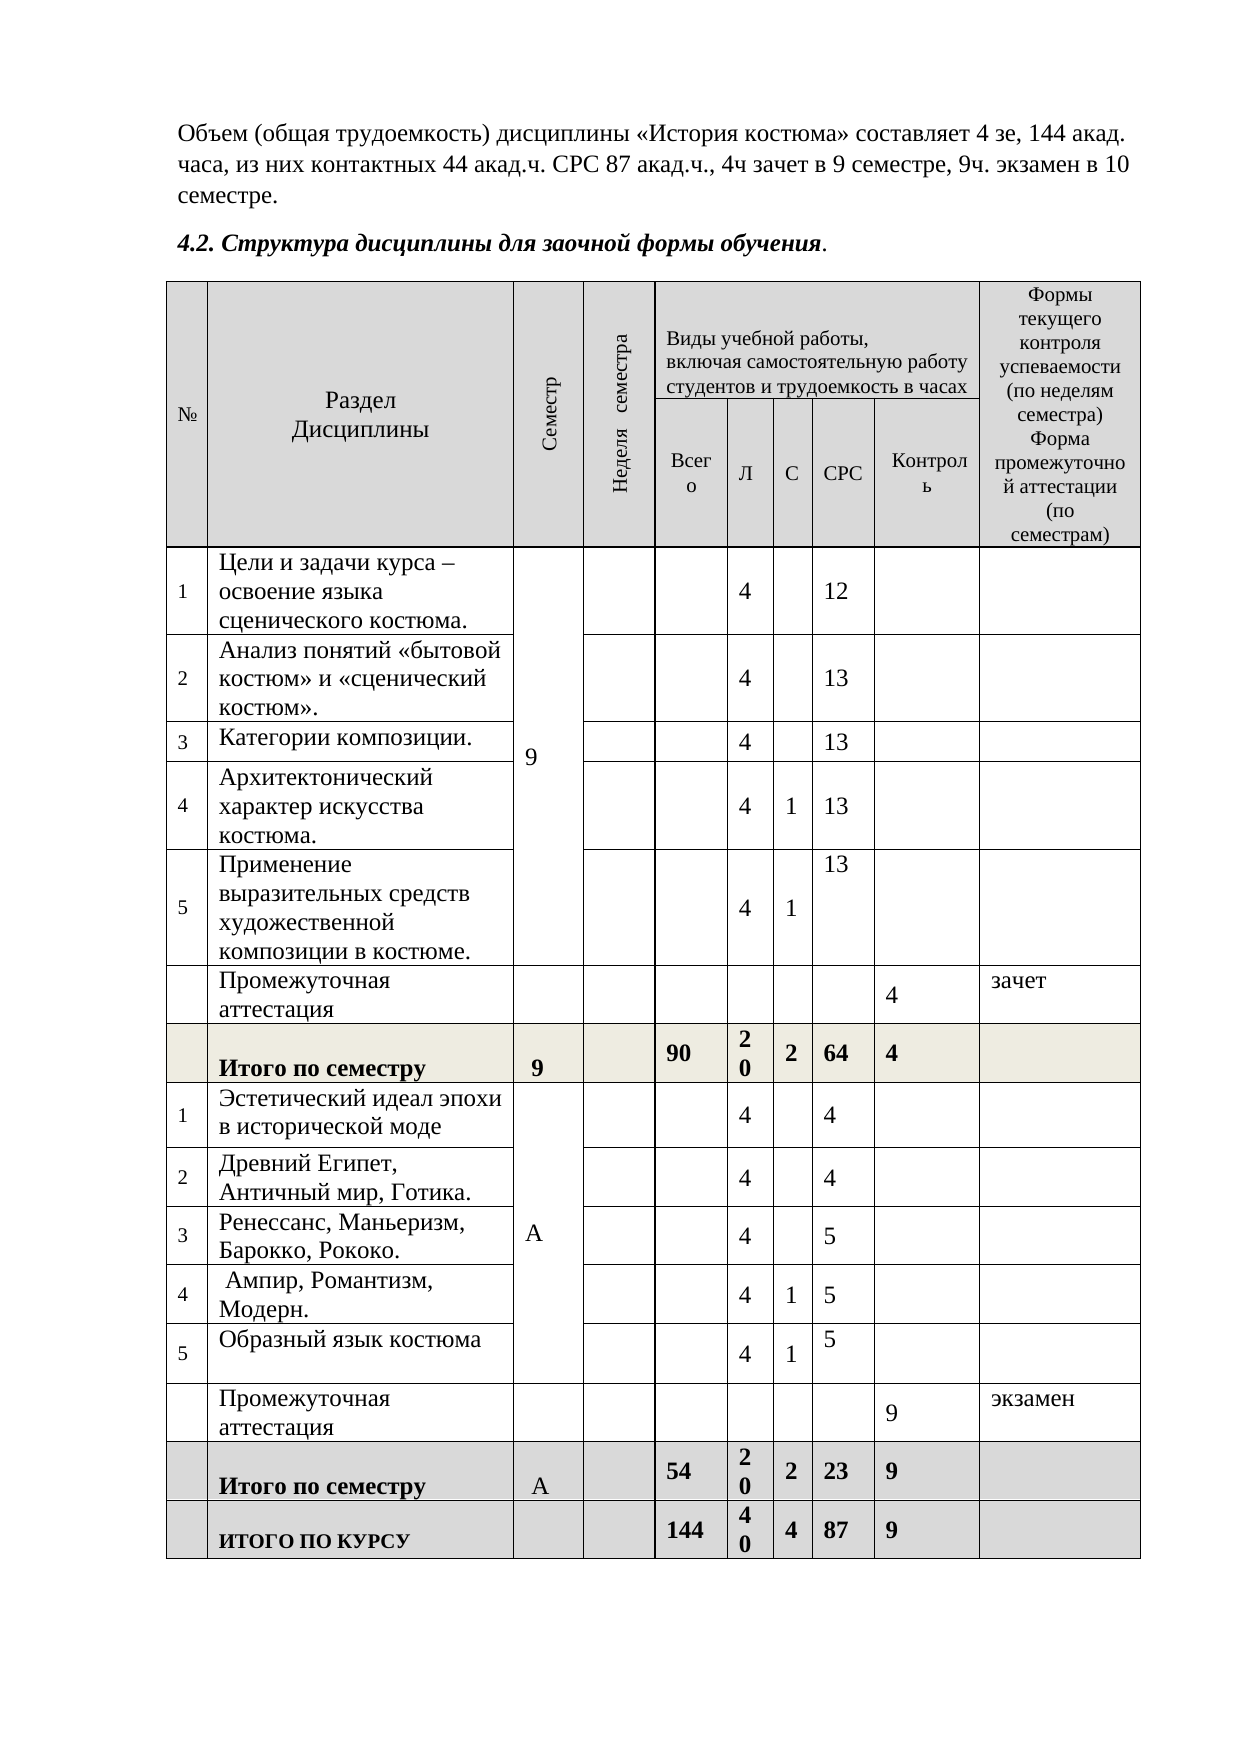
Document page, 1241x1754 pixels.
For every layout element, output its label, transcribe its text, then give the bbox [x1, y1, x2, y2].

table_cell А [514, 1083, 583, 1382]
table_cell 1 [774, 850, 812, 964]
table_cell Всего [656, 399, 727, 546]
table_cell 4 [728, 1207, 773, 1264]
table_cell [584, 722, 654, 761]
table_cell 5 [167, 850, 207, 964]
table_cell [584, 1384, 654, 1441]
table_cell 4 [167, 1265, 207, 1323]
table_cell [584, 762, 654, 848]
table_cell [980, 722, 1140, 761]
table_cell Промежуточная аттестация [208, 1384, 513, 1441]
table_cell 1 [167, 548, 207, 634]
table_cell [875, 850, 979, 878]
table_cell [584, 1442, 654, 1499]
table_cell [584, 1024, 654, 1082]
table_cell [584, 635, 654, 721]
table_cell [980, 1207, 1140, 1264]
table_cell 13 [813, 850, 874, 878]
table_cell 40 [728, 1501, 773, 1558]
table_cell [656, 722, 727, 761]
table_cell 4 [813, 1083, 874, 1147]
table_cell 4 [728, 850, 773, 964]
table_cell [514, 1501, 583, 1558]
table_cell Контроль [875, 399, 979, 546]
table_cell 4 [728, 635, 773, 721]
table_cell [875, 1265, 979, 1323]
table_cell экзамен [980, 1384, 1140, 1441]
table_cell [774, 548, 812, 634]
table_cell [980, 1442, 1140, 1499]
table_cell [584, 966, 654, 1023]
table_cell [980, 1265, 1140, 1323]
table_cell [875, 762, 979, 848]
table_cell [656, 1265, 727, 1323]
table_cell [875, 878, 979, 964]
table_cell [656, 1384, 727, 1441]
table_cell 87 [813, 1501, 874, 1558]
table_cell [584, 1148, 654, 1206]
table_cell [813, 878, 874, 964]
table_cell Цели и задачи курса – освоение языка сценического костюма. [208, 548, 513, 634]
table_cell 1 [774, 762, 812, 848]
table_cell 23 [813, 1442, 874, 1499]
table_cell 9 [875, 1384, 979, 1441]
table_cell [656, 1148, 727, 1206]
table_cell [656, 1324, 727, 1382]
table_cell [774, 722, 812, 761]
text Объем (общая трудоемкость) дисциплины «История костюма» составляет 4 зе, 144 акад. часа, из них контактных 44 акад.ч. СРС 87 акад.ч., 4ч зачет в 9 семестре, 9ч. экзамен в 10 семестре. [177, 118, 1152, 209]
table_cell 9 [514, 548, 583, 964]
table_cell 20 [728, 1024, 773, 1082]
table_cell 3 [167, 722, 207, 761]
table_cell Ампир, Романтизм, Модерн. [208, 1265, 513, 1323]
table_cell Древний Египет, Античный мир, Готика. [208, 1148, 513, 1206]
table_cell 13 [813, 635, 874, 721]
table_cell Итого по семестру [208, 1024, 513, 1082]
table_cell 54 [656, 1442, 727, 1499]
table_cell [980, 548, 1140, 634]
table_cell Итого по семестру [208, 1442, 513, 1499]
table_cell [774, 635, 812, 721]
table_cell [584, 1083, 654, 1147]
table_cell 64 [813, 1024, 874, 1082]
table_cell 9 [514, 1024, 583, 1082]
table_cell [167, 1024, 207, 1082]
table_cell 5 [813, 1265, 874, 1323]
table_cell [774, 1148, 812, 1206]
table_cell 4 [728, 1083, 773, 1147]
table_cell [167, 966, 207, 1023]
table_cell 90 [656, 1024, 727, 1082]
table_cell 4 [875, 966, 979, 1023]
table_cell [875, 548, 979, 634]
table_cell [980, 1083, 1140, 1147]
table_cell зачет [980, 966, 1140, 1023]
table_cell [656, 548, 727, 634]
table_cell [656, 1083, 727, 1147]
table_cell [774, 1384, 812, 1441]
table_cell [656, 966, 727, 1023]
table_cell [875, 1207, 979, 1264]
table_cell Образный язык костюма [208, 1324, 513, 1382]
table_cell Архитектонический характер искусства костюма. [208, 762, 513, 848]
table_cell Л [728, 399, 773, 546]
table_cell [875, 1353, 979, 1382]
table_cell 5 [167, 1324, 207, 1382]
table_cell [728, 1384, 773, 1441]
table_cell Применение выразительных средств художественной композиции в костюме. [208, 850, 513, 964]
table_cell 4 [774, 1501, 812, 1558]
table_cell [980, 1148, 1140, 1206]
table_cell [875, 1324, 979, 1353]
table_cell 4 [813, 1148, 874, 1206]
table_header Раздел Дисциплины [208, 282, 513, 546]
table_cell [584, 1501, 654, 1558]
table_cell [875, 635, 979, 721]
table_cell 9 [875, 1442, 979, 1499]
table_cell [774, 966, 812, 1023]
table_cell Анализ понятий «бытовой костюм» и «сценический костюм». [208, 635, 513, 721]
table_cell [656, 850, 727, 964]
table_cell [980, 635, 1140, 721]
table_cell 4 [167, 762, 207, 848]
table_cell 4 [728, 762, 773, 848]
table_cell [980, 1024, 1140, 1082]
table_cell 144 [656, 1501, 727, 1558]
table_header Неделя семестра [584, 282, 654, 546]
table_cell [167, 1384, 207, 1441]
text 4.2. Структура дисциплины для заочной формы обучения. [177, 228, 1152, 257]
table_cell [656, 635, 727, 721]
table_header Семестр [514, 282, 583, 546]
table_cell [875, 1083, 979, 1147]
table_header Виды учебной работы, включая самостоятельную работу студентов и трудоемкость в часах [656, 282, 979, 398]
table_cell [728, 966, 773, 1023]
table_cell 2 [167, 635, 207, 721]
table_cell [167, 1442, 207, 1499]
table_cell 2 [774, 1024, 812, 1082]
table_cell [774, 1083, 812, 1147]
table_cell 20 [728, 1442, 773, 1499]
table_cell [584, 548, 654, 634]
table_cell 2 [774, 1442, 812, 1499]
table_cell СРС [813, 399, 874, 546]
table_cell 12 [813, 548, 874, 634]
table_cell [980, 762, 1140, 848]
table_cell 5 [813, 1207, 874, 1264]
table_cell [813, 1353, 874, 1382]
table_cell [774, 1207, 812, 1264]
table_cell [167, 1501, 207, 1558]
table_cell [875, 722, 979, 761]
table_cell 4 [875, 1024, 979, 1082]
table_cell [980, 850, 1140, 964]
table_cell С [774, 399, 812, 546]
table_cell [584, 1265, 654, 1323]
table_cell [813, 1384, 874, 1441]
table_cell [875, 1148, 979, 1206]
table_cell [656, 1207, 727, 1264]
table_header № [167, 282, 207, 546]
table_cell [584, 850, 654, 964]
table_cell 3 [167, 1207, 207, 1264]
table_cell 4 [728, 548, 773, 634]
table_cell [514, 966, 583, 1023]
table_cell А [514, 1442, 583, 1499]
table_cell Категории композиции. [208, 722, 513, 761]
table_cell ИТОГО ПО КУРСУ [208, 1501, 513, 1558]
table_cell [656, 762, 727, 848]
table_cell [980, 1501, 1140, 1558]
table_cell 5 [813, 1324, 874, 1353]
table_cell 13 [813, 762, 874, 848]
table_cell 13 [813, 722, 874, 761]
table_cell 2 [167, 1148, 207, 1206]
table_cell [584, 1324, 654, 1382]
table_cell [813, 966, 874, 1023]
table_cell 1 [774, 1265, 812, 1323]
table_cell [584, 1207, 654, 1264]
table_cell Ренессанс, Маньеризм, Барокко, Рококо. [208, 1207, 513, 1264]
table_cell Промежуточная аттестация [208, 966, 513, 1023]
table_cell 1 [167, 1083, 207, 1147]
table_cell 4 [728, 1265, 773, 1323]
table_cell Эстетический идеал эпохи в исторической моде [208, 1083, 513, 1147]
table_cell 4 [728, 1148, 773, 1206]
table_cell 1 [774, 1324, 812, 1382]
table_cell [514, 1384, 583, 1441]
table_cell 4 [728, 722, 773, 761]
table_cell 4 [728, 1324, 773, 1382]
table_cell 9 [875, 1501, 979, 1558]
table_cell [980, 1324, 1140, 1382]
table_header Формы текущего контроля успеваемости (по неделям семестра) Форма промежуточной аттестации (по семестрам) [980, 282, 1140, 546]
